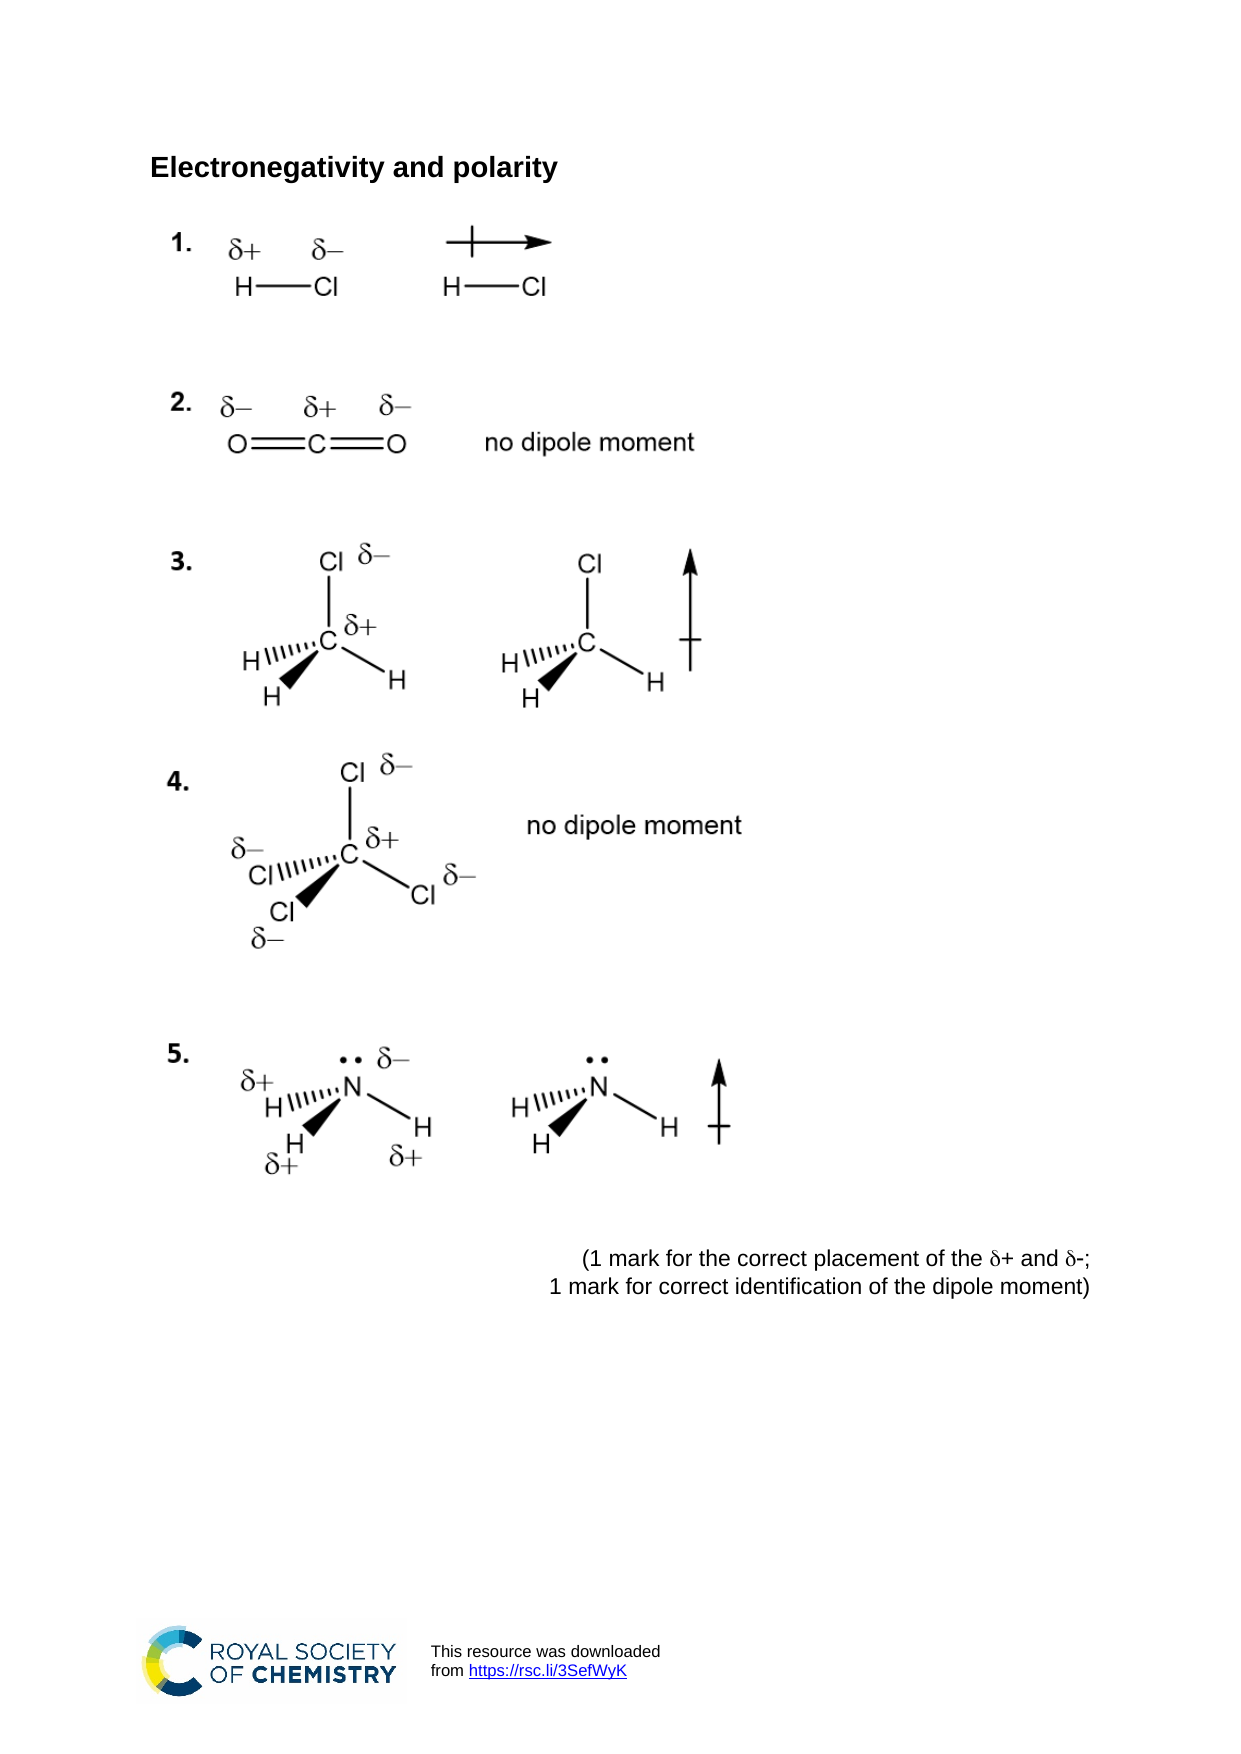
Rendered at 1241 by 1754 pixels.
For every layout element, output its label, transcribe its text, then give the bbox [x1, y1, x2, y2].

text 1 mark for correct identification of the dipole moment) [150, 1273, 1090, 1299]
picture [136, 1618, 407, 1704]
picture [150, 214, 787, 731]
text (1 mark for the correct placement of the + and ; [150, 1245, 1090, 1271]
picture [133, 746, 812, 1194]
subtitle Electronegativity and polarity [150, 150, 1090, 183]
